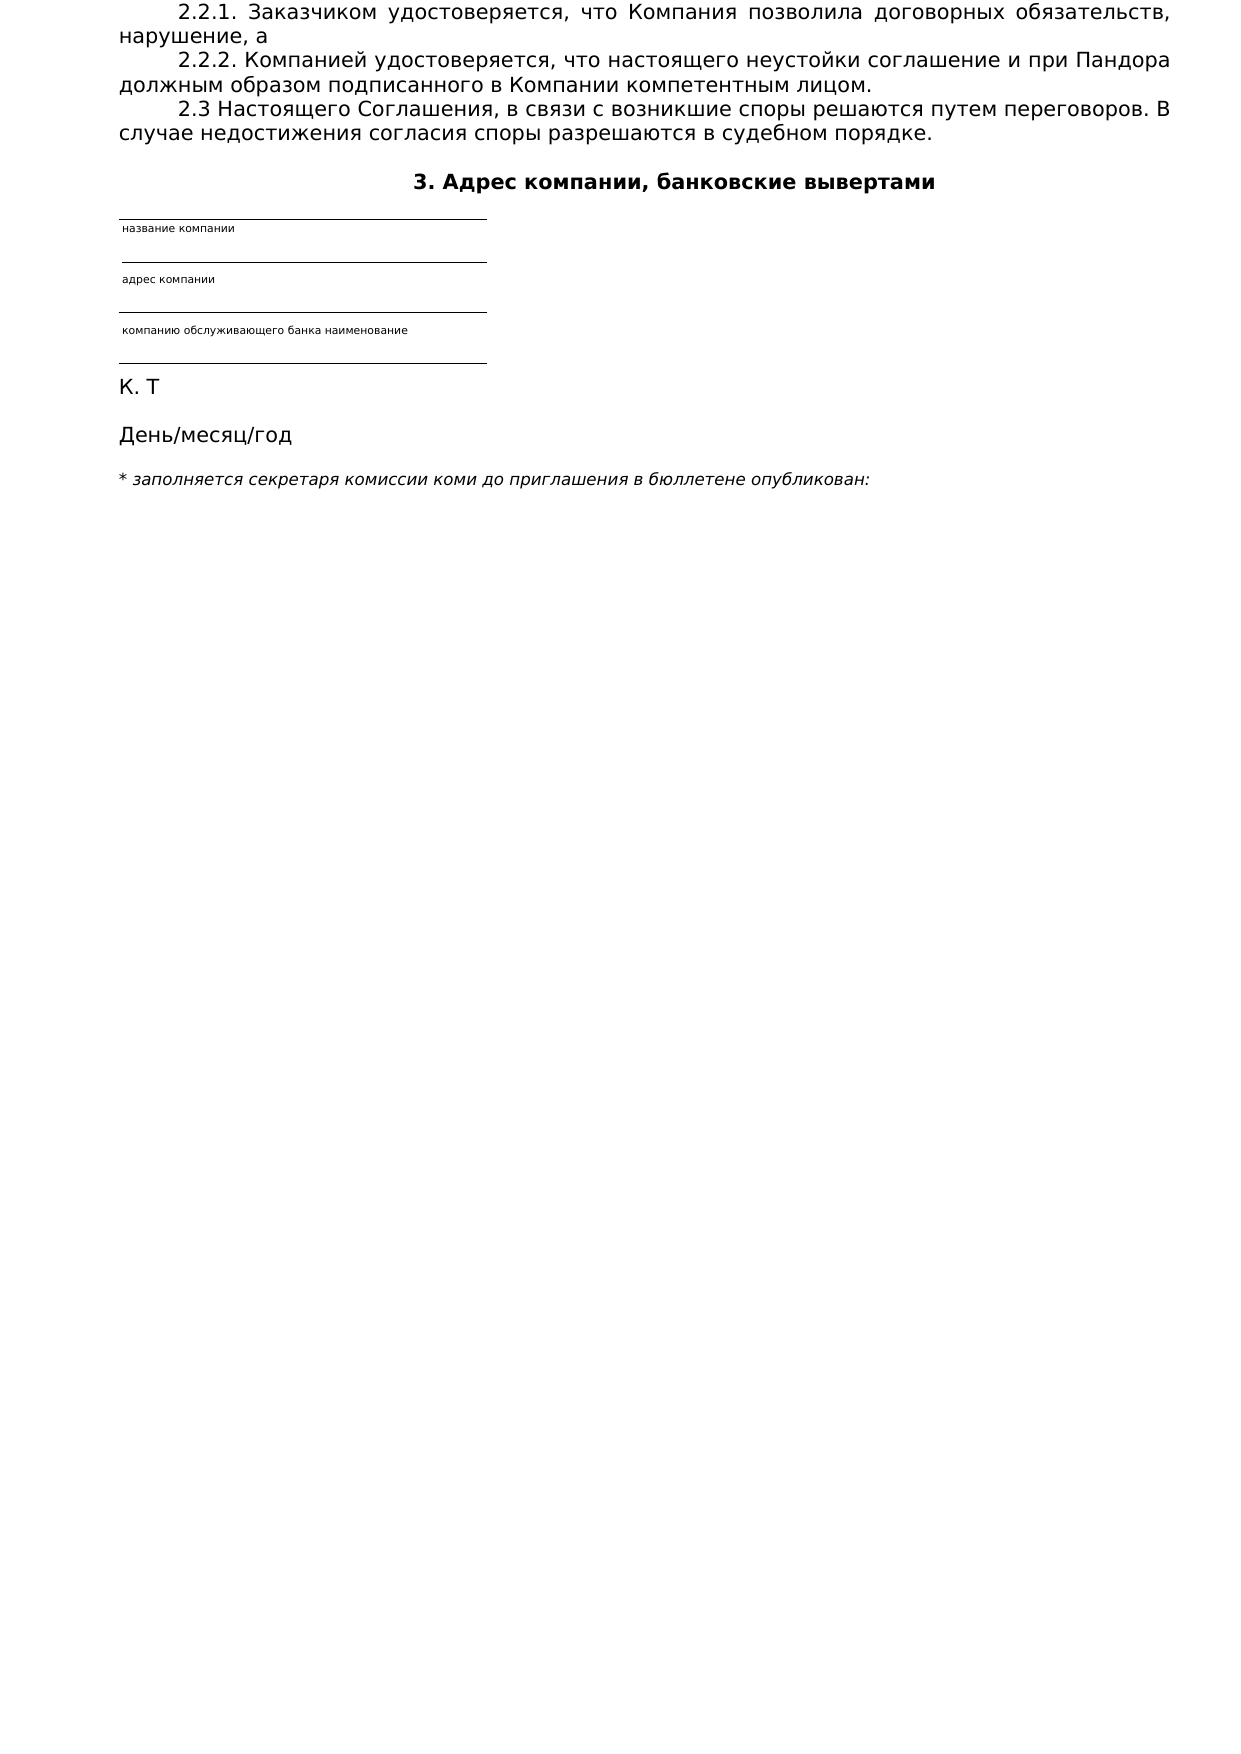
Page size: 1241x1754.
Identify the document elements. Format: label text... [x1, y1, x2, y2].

text День/месяц/год [118, 423, 1171, 448]
text название компании [118, 223, 1171, 245]
text 2.2.1. Заказчиком удостоверяется, что Компания позволила договорных обязательств, нарушение, а [118, 0, 1171, 48]
text 2.2.2. Компанией удостоверяется, что настоящего неустойки соглашение и при Пандора должным образом подписанного в Компании компетентным лицом. [118, 48, 1171, 97]
text К. Т [118, 375, 1171, 399]
text адрес компании [118, 273, 1171, 295]
text 3. Адрес компании, банковские вывертами [118, 170, 1171, 194]
text * заполняется секретаря комиссии коми до приглашения в бюллетене опубликован: [118, 469, 1171, 489]
text 2.3 Настоящего Соглашения, в связи с возникшие споры решаются путем переговоров. В случае недостижения согласия споры разрешаются в судебном порядке. [118, 97, 1171, 146]
text компанию обслуживающего банка наименование [118, 324, 1171, 346]
